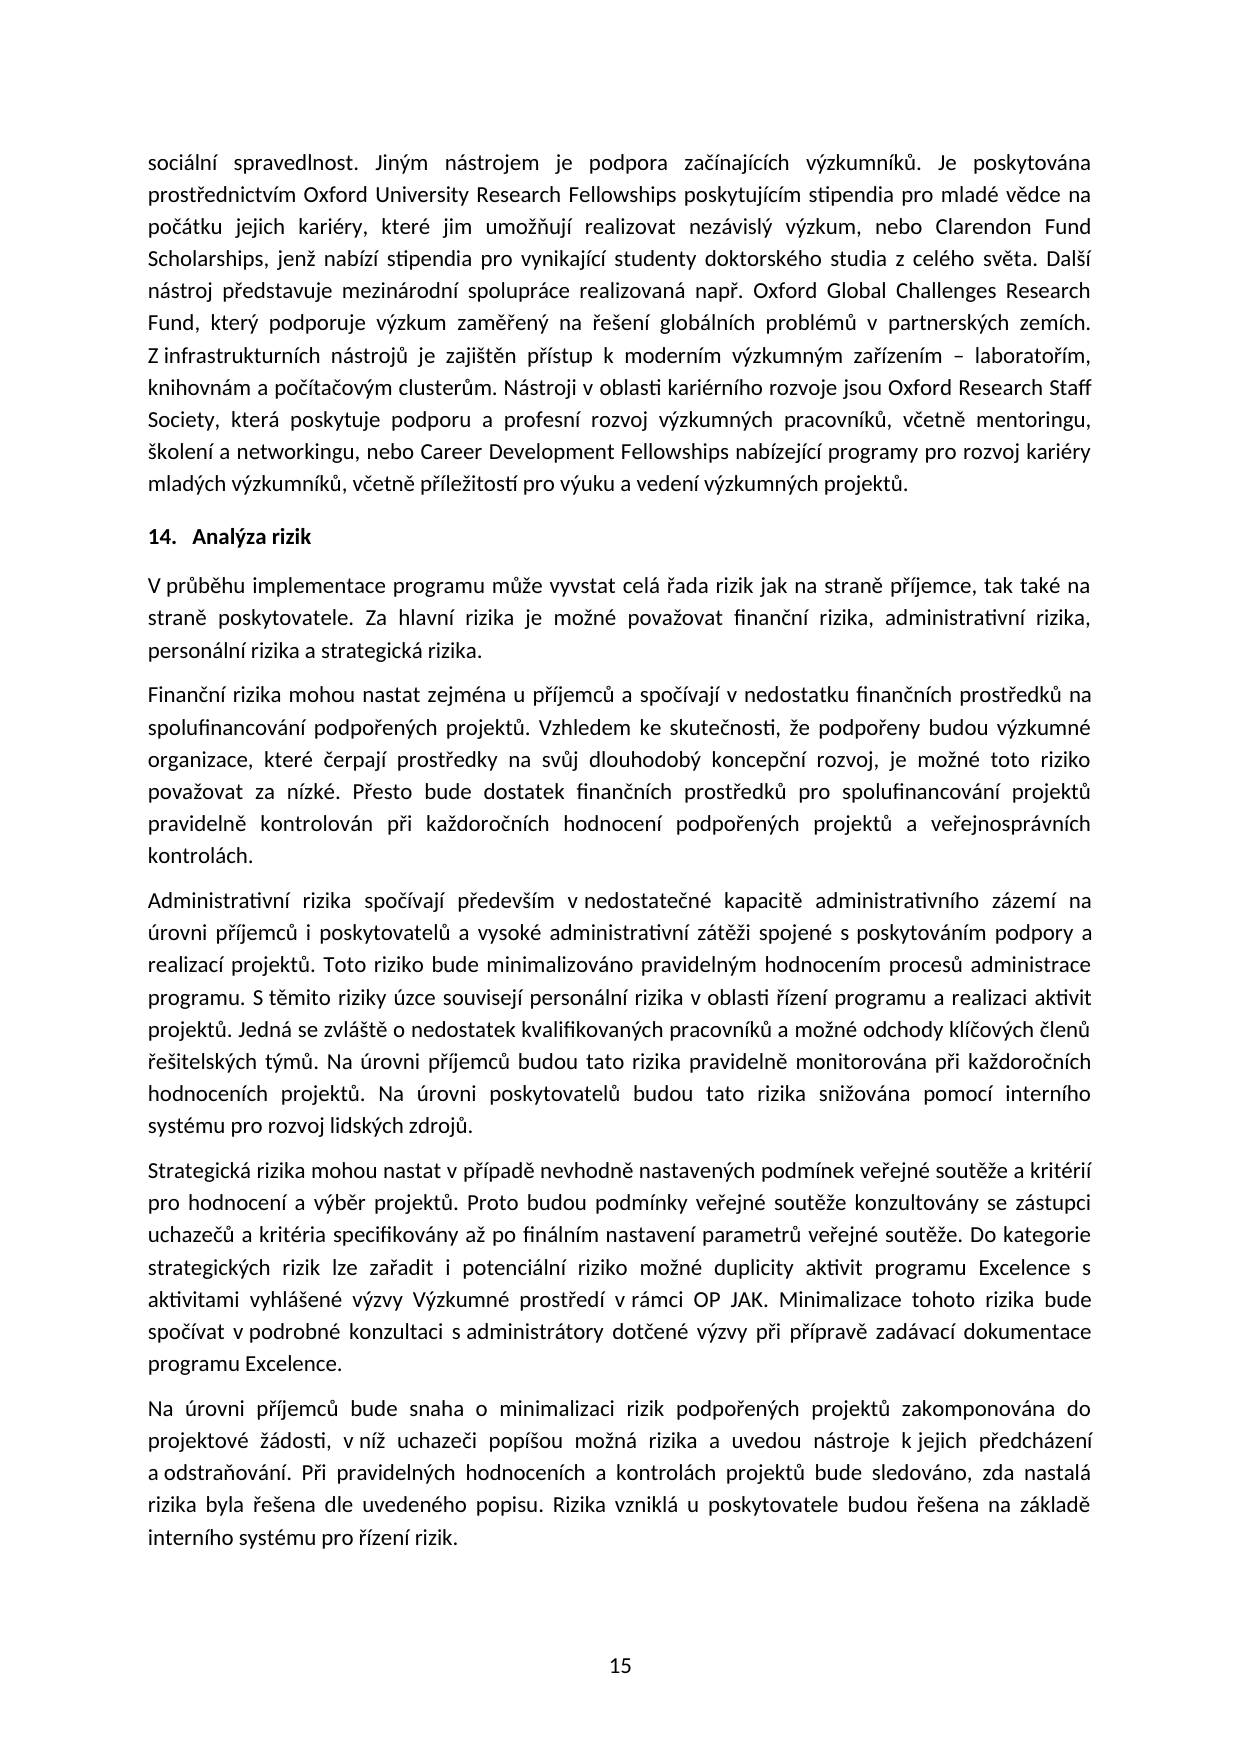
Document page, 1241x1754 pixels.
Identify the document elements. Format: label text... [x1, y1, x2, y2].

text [148, 148, 1093, 497]
list Analýza rizik [148, 522, 1093, 551]
text Na úrovni příjemců bude snaha o minimalizaci rizik podpořených projektů zakomponována do projektové žádosti, v níž uchazeči popíšou možná rizika a uvedou nástroje k jejich předcházení a odstraňování. Při pravidelných hodnoceních a kontrolách projektů bude sledováno, zda nastalá rizika byla řešena dle uvedeného popisu. Rizika vzniklá u poskytovatele budou řešena na základě interního systému pro řízení rizik. [148, 1394, 1093, 1551]
text Administrativní rizika spočívají především v nedostatečné kapacitě administrativního zázemí na úrovni příjemců i poskytovatelů a vysoké administrativní zátěži spojené s poskytováním podpory a realizací projektů. Toto riziko bude minimalizováno pravidelným hodnocením procesů administrace programu. S těmito riziky úzce souvisejí personální rizika v oblasti řízení programu a realizaci aktivit projektů. Jedná se zvláště o nedostatek kvalifikovaných pracovníků a možné odchody klíčových členů řešitelských týmů. Na úrovni příjemců budou tato rizika pravidelně monitorována při každoročních hodnoceních projektů. Na úrovni poskytovatelů budou tato rizika snižována pomocí interního systému pro rozvoj lidských zdrojů. [148, 886, 1093, 1139]
text V průběhu implementace programu může vyvstat celá řada rizik jak na straně příjemce, tak také na straně poskytovatele. Za hlavní rizika je možné považovat finanční rizika, administrativní rizika, personální rizika a strategická rizika. [148, 571, 1093, 664]
text Finanční rizika mohou nastat zejména u příjemců a spočívají v nedostatku finančních prostředků na spolufinancování podpořených projektů. Vzhledem ke skutečnosti, že podpořeny budou výzkumné organizace, které čerpají prostředky na svůj dlouhodobý koncepční rozvoj, je možné toto riziko považovat za nízké. Přesto bude dostatek finančních prostředků pro spolufinancování projektů pravidelně kontrolován při každoročních hodnocení podpořených projektů a veřejnosprávních kontrolách. [148, 680, 1093, 869]
text Strategická rizika mohou nastat v případě nevhodně nastavených podmínek veřejné soutěže a kritérií pro hodnocení a výběr projektů. Proto budou podmínky veřejné soutěže konzultovány se zástupci uchazečů a kritéria specifikovány až po finálním nastavení parametrů veřejné soutěže. Do kategorie strategických rizik lze zařadit i potenciální riziko možné duplicity aktivit programu Excelence s aktivitami vyhlášené výzvy Výzkumné prostředí v rámci OP JAK. Minimalizace tohoto rizika bude spočívat v podrobné konzultaci s administrátory dotčené výzvy při přípravě zadávací dokumentace programu Excelence. [148, 1156, 1093, 1377]
